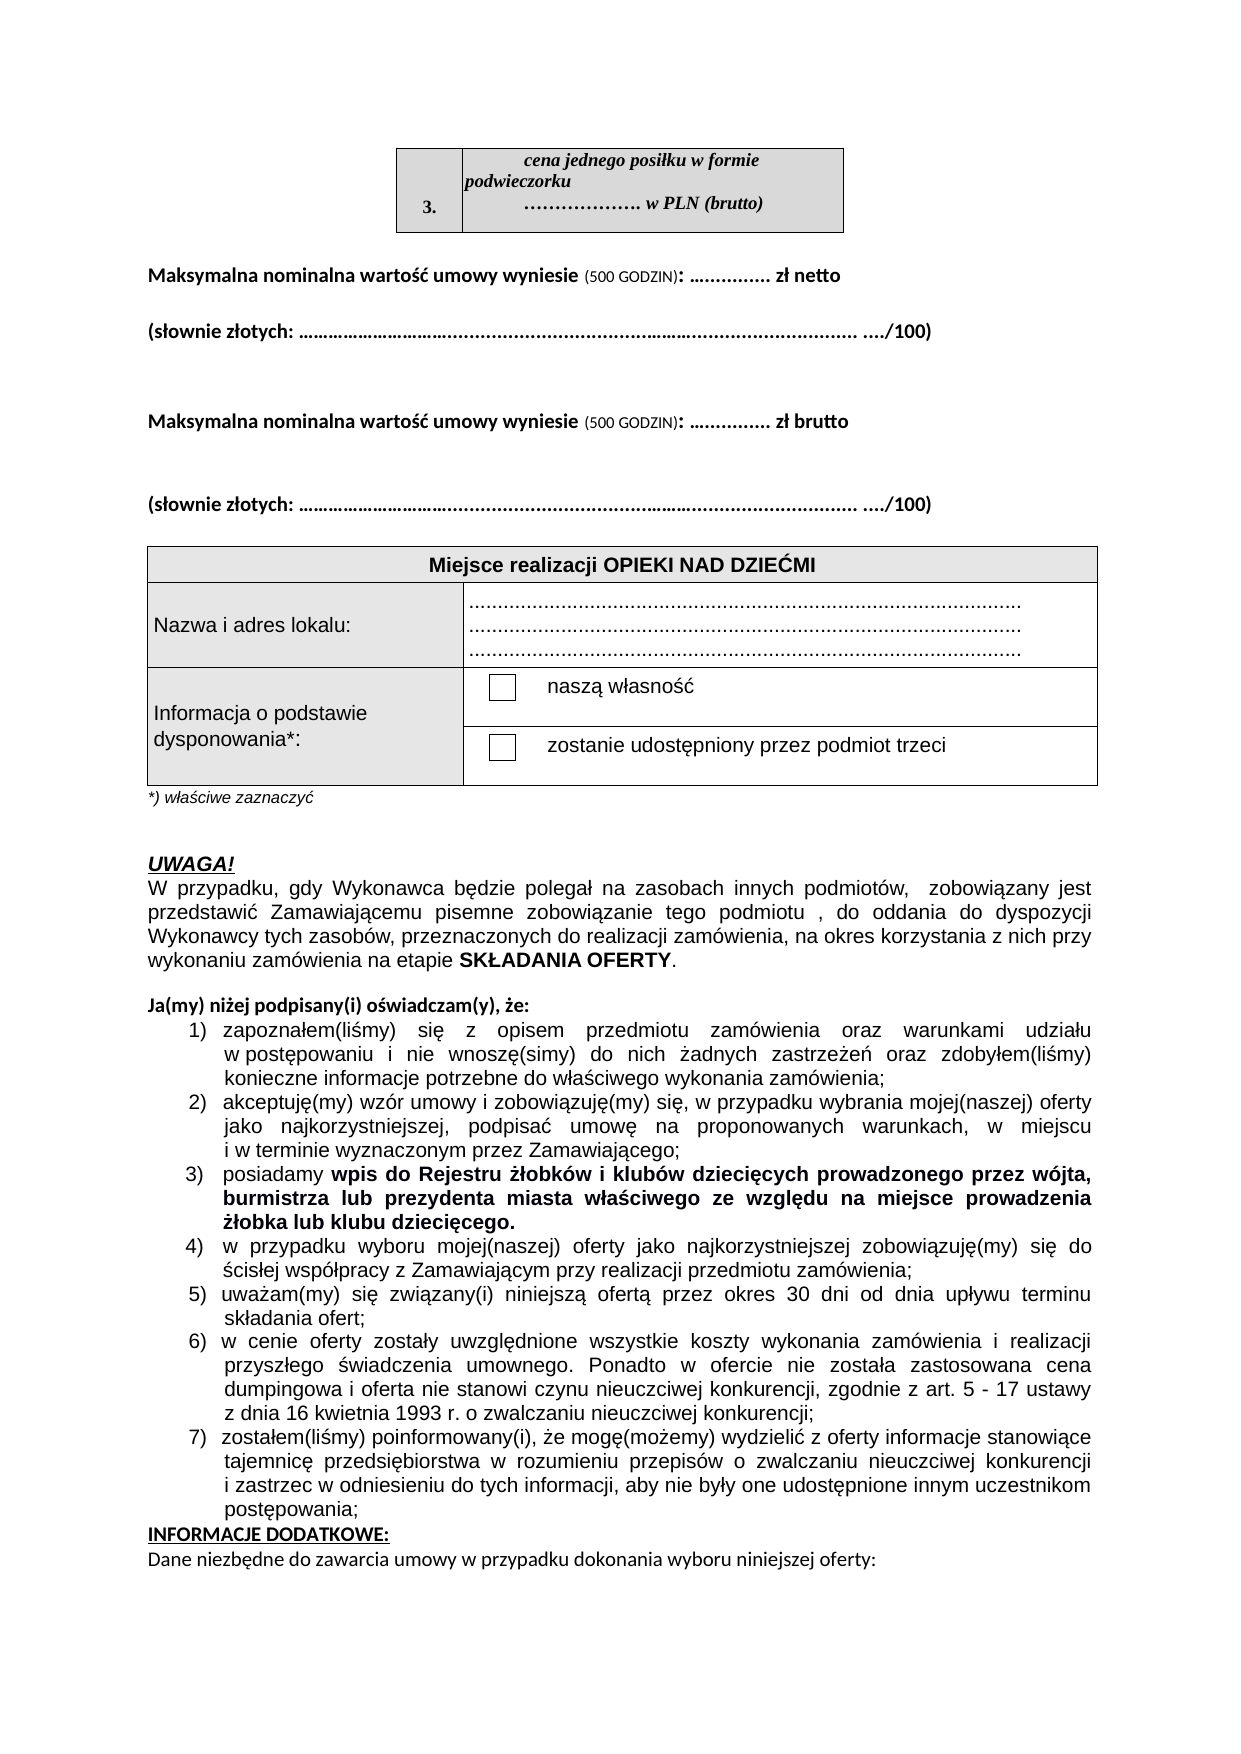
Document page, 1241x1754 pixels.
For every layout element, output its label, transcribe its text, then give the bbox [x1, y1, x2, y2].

table_cell ................................................................................................ ................................................................................................ ................................................................................................ [464, 583, 1097, 667]
list zapoznałem(liśmy) się z opisem przedmiotu zamówienia oraz warunkami udziału w postępowaniu i nie wnoszę(simy) do nich żadnych zastrzeżeń oraz zdobyłem(liśmy) konieczne informacje potrzebne do właściwego wykonania zamówienia; [188, 1018, 1093, 1090]
list w przypadku wyboru mojej(naszej) oferty jako najkorzystniejszej zobowiązuję(my) się do ścisłej współpracy z Zamawiającym przy realizacji przedmiotu zamówienia; [185, 1233, 1093, 1281]
table_cell 3. [397, 149, 462, 232]
list w cenie oferty zostały uwzględnione wszystkie koszty wykonania zamówienia i realizacji przyszłego świadczenia umownego. Ponadto w ofercie nie została zastosowana cena dumpingowa i oferta nie stanowi czynu nieuczciwej konkurencji, zgodnie z art. 5 - 17 ustawy z dnia 16 kwietnia 1993 r. o zwalczaniu nieuczciwej konkurencji; [188, 1329, 1093, 1425]
table_cell naszą własność [541, 668, 1097, 726]
list uważam(my) się związany(i) niniejszą ofertą przez okres 30 dni od dnia upływu terminu składania ofert; [188, 1281, 1093, 1329]
table_header Miejsce realizacji OPIEKI NAD DZIEĆMI [148, 547, 1097, 582]
text W przypadku, gdy Wykonawca będzie polegał na zasobach innych podmiotów, zobowiązany jest przedstawić Zamawiającemu pisemne zobowiązanie tego podmiotu , do oddania do dyspozycji Wykonawcy tych zasobów, przeznaczonych do realizacji zamówienia, na okres korzystania z nich przy wykonaniu zamówienia na etapie SKŁADANIA OFERTY. [148, 876, 1093, 972]
text (słownie złotych: …………………………....................................……….............................. ..../100) [148, 491, 1093, 516]
text *) właściwe zaznaczyć [148, 786, 1093, 807]
table_cell Nazwa i adres lokalu: [148, 583, 463, 667]
text UWAGA! [148, 852, 1093, 876]
table_cell Informacja o podstawie dysponowania*: [148, 668, 463, 785]
text Maksymalna nominalna wartość umowy wyniesie (500 GODZIN): …............ zł netto [148, 261, 1093, 289]
table_cell cena jednego posiłku w formie podwieczorku ………………. w PLN (brutto) [463, 149, 843, 232]
list posiadamy wpis do Rejestru żłobków i klubów dziecięcych prowadzonego przez wójta, burmistrza lub prezydenta miasta właściwego ze względu na miejsce prowadzenia żłobka lub klubu dziecięcego. [185, 1162, 1093, 1233]
text INFORMACJE DODATKOWE: [148, 1521, 1093, 1546]
text Dane niezbędne do zawarcia umowy w przypadku dokonania wyboru niniejszej oferty: [148, 1546, 1093, 1572]
text Maksymalna nominalna wartość umowy wyniesie (500 GODZIN): …............ zł brutto [148, 406, 1093, 434]
list zostałem(liśmy) poinformowany(i), że mogę(możemy) wydzielić z oferty informacje stanowiące tajemnicę przedsiębiorstwa w rozumieniu przepisów o zwalczaniu nieuczciwej konkurencji i zastrzec w odniesieniu do tych informacji, aby nie były one udostępnione innym uczestnikom postępowania; [188, 1425, 1093, 1521]
table_cell zostanie udostępniony przez podmiot trzeci [541, 727, 1097, 785]
table_cell [464, 727, 541, 785]
list akceptuję(my) wzór umowy i zobowiązuję(my) się, w przypadku wybrania mojej(naszej) oferty jako najkorzystniejszej, podpisać umowę na proponowanych warunkach, w miejscu i w terminie wyznaczonym przez Zamawiającego; [188, 1090, 1093, 1162]
table_cell [464, 668, 541, 726]
text (słownie złotych: …………………………....................................……….............................. ..../100) [148, 318, 1093, 344]
text Ja(my) niżej podpisany(i) oświadczam(y), że: [148, 992, 1093, 1018]
